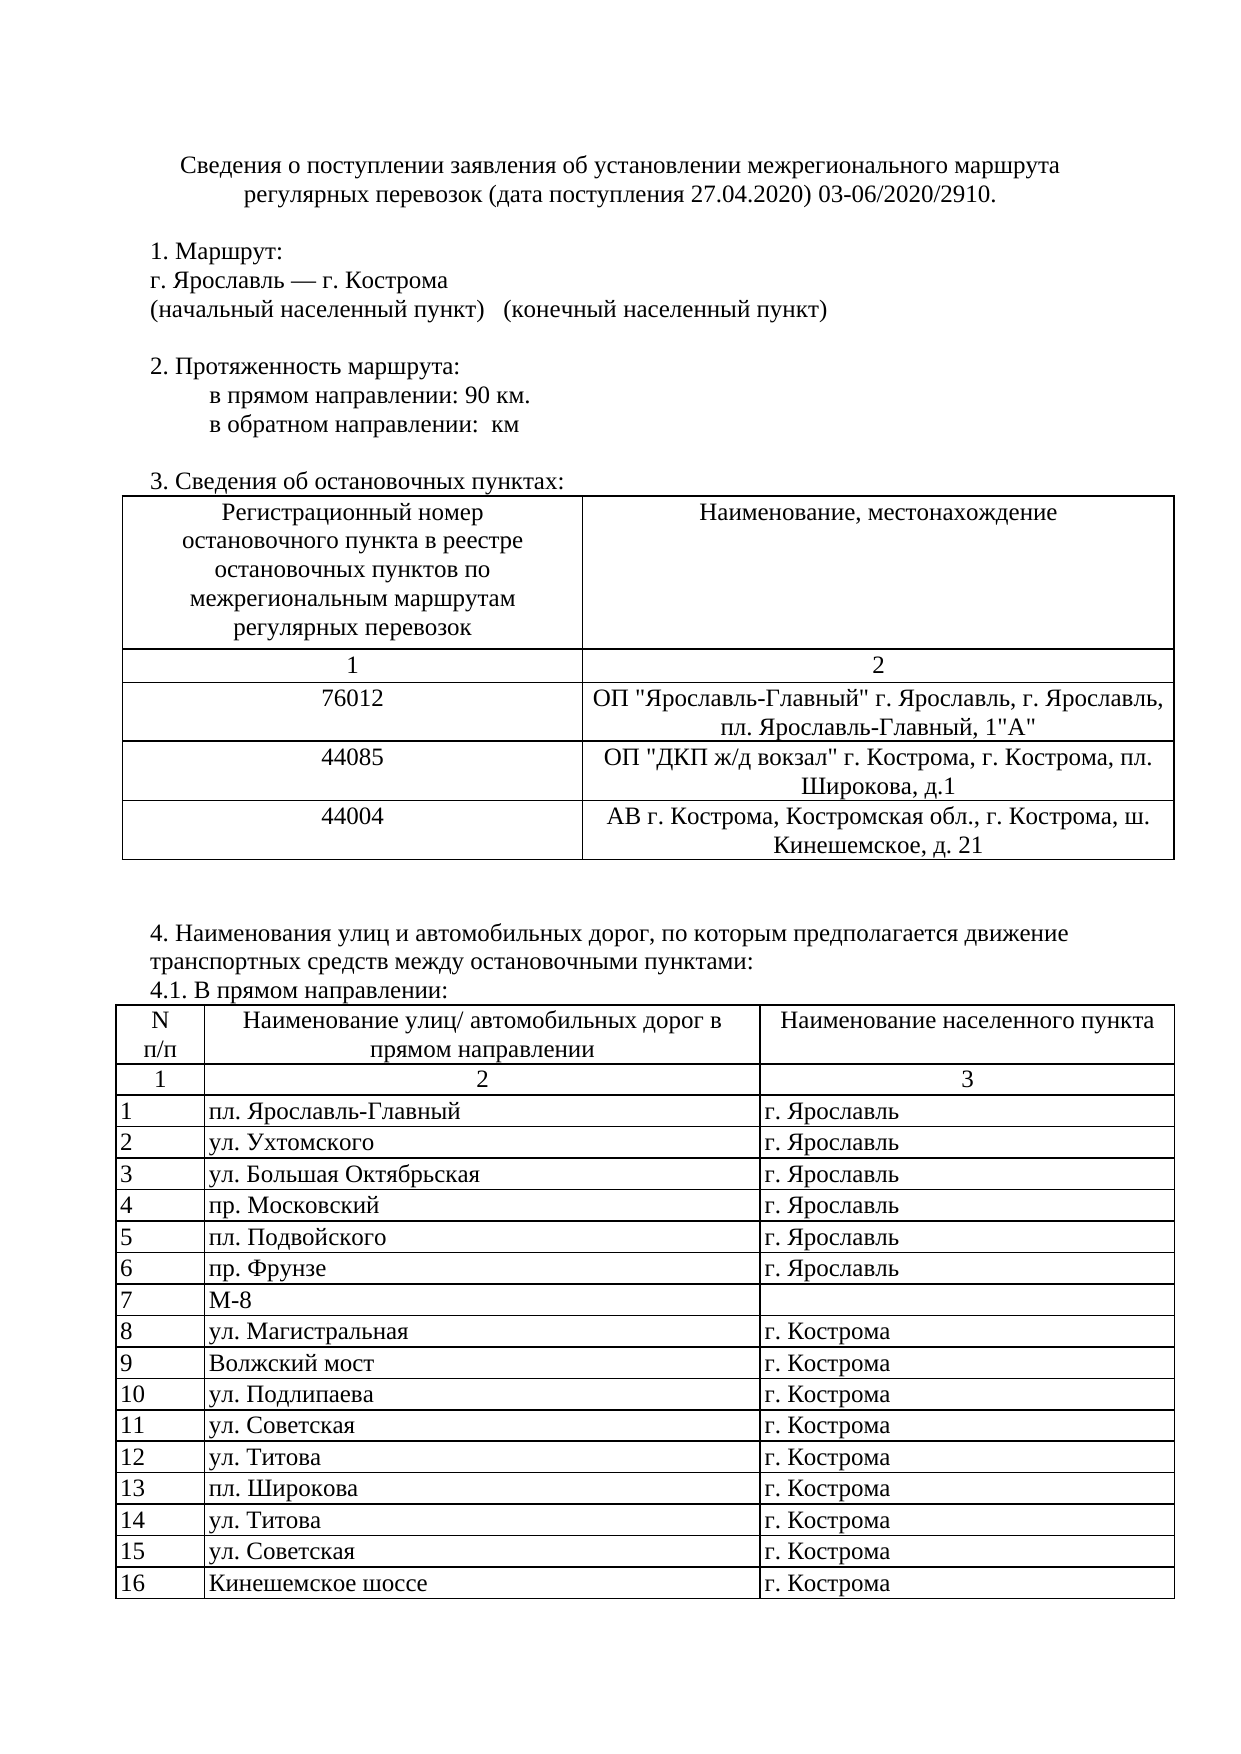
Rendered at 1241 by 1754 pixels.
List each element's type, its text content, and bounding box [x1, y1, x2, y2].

table_cell пл. Широкова [205, 1473, 759, 1503]
table_cell ул. Советская [205, 1411, 759, 1440]
table_cell г. Ярославль [761, 1253, 1174, 1283]
text г. Ярославль — г. Кострома [150, 265, 1090, 294]
table_cell 2 [117, 1127, 204, 1157]
table_cell г. Кострома [761, 1348, 1174, 1377]
table_header Наименование, местонахождение [583, 497, 1173, 648]
table_cell 3 [117, 1159, 204, 1189]
table_cell 16 [117, 1568, 204, 1598]
table_header Регистрационный номер остановочного пункта в реестре остановочных пунктов по межрегиональным маршрутам регулярных перевозок [123, 497, 582, 648]
table_cell ул. Магистральная [205, 1316, 759, 1346]
table_cell 76012 [123, 683, 582, 740]
table_cell г. Кострома [761, 1316, 1174, 1346]
text Сведения о поступлении заявления об установлении межрегионального маршрута регулярных перевозок (дата поступления 27.04.2020) 03-06/2020/2910. [150, 150, 1090, 207]
table_cell пр. Фрунзе [205, 1253, 759, 1283]
table_cell Кинешемское шоссе [205, 1568, 759, 1598]
table_cell ОП "Ярославль-Главный" г. Ярославль, г. Ярославль, пл. Ярославль-Главный, 1"А" [583, 683, 1173, 740]
text в обратном направлении: км [150, 409, 1090, 437]
table_cell г. Кострома [761, 1411, 1174, 1440]
table_cell 7 [117, 1285, 204, 1314]
table_cell 14 [117, 1505, 204, 1535]
table_cell ул. Титова [205, 1505, 759, 1535]
table_cell [761, 1285, 1174, 1314]
table_cell ул. Ухтомского [205, 1127, 759, 1157]
table_cell 8 [117, 1316, 204, 1346]
table_cell ОП "ДКП ж/д вокзал" г. Кострома, г. Кострома, пл. Широкова, д.1 [583, 742, 1173, 799]
table_cell 13 [117, 1473, 204, 1503]
table_cell АВ г. Кострома, Костромская обл., г. Кострома, ш. Кинешемское, д. 21 [583, 801, 1173, 858]
table_cell ул. Подлипаева [205, 1379, 759, 1409]
table_cell 2 [205, 1065, 759, 1094]
table_cell Волжский мост [205, 1348, 759, 1377]
table_cell ул. Большая Октябрьская [205, 1159, 759, 1189]
table_cell 1 [117, 1096, 204, 1126]
text 4.1. В прямом направлении: [150, 975, 1090, 1004]
text в прямом направлении: 90 км. [150, 380, 1090, 409]
table_cell 5 [117, 1222, 204, 1252]
table_cell 12 [117, 1442, 204, 1472]
table_cell М-8 [205, 1285, 759, 1314]
text 3. Сведения об остановочных пунктах: [150, 466, 1090, 495]
table_cell 1 [123, 650, 582, 681]
text 4. Наименования улиц и автомобильных дорог, по которым предполагается движение транспортных средств между остановочными пунктами: [150, 918, 1090, 975]
text 1. Маршрут: [150, 236, 1090, 265]
table_cell 3 [761, 1065, 1174, 1094]
table_cell пл. Ярославль-Главный [205, 1096, 759, 1126]
table_cell 9 [117, 1348, 204, 1377]
table_cell г. Кострома [761, 1442, 1174, 1472]
table_cell пл. Подвойского [205, 1222, 759, 1252]
table_cell 15 [117, 1536, 204, 1566]
table_cell 2 [583, 650, 1173, 681]
table_cell г. Кострома [761, 1505, 1174, 1535]
table_cell г. Кострома [761, 1473, 1174, 1503]
table_cell 11 [117, 1411, 204, 1440]
table_header Наименование населенного пункта [761, 1006, 1174, 1063]
table_cell 6 [117, 1253, 204, 1283]
table_cell г. Ярославль [761, 1222, 1174, 1252]
table_cell ул. Советская [205, 1536, 759, 1566]
table_cell 4 [117, 1190, 204, 1220]
table_header N п/п [117, 1006, 204, 1063]
table_cell 1 [117, 1065, 204, 1094]
table_cell 10 [117, 1379, 204, 1409]
table_cell г. Кострома [761, 1536, 1174, 1566]
table_cell г. Ярославль [761, 1127, 1174, 1157]
table_cell г. Ярославль [761, 1190, 1174, 1220]
table_cell г. Ярославль [761, 1159, 1174, 1189]
table_cell пр. Московский [205, 1190, 759, 1220]
table_cell г. Кострома [761, 1568, 1174, 1598]
table_cell ул. Титова [205, 1442, 759, 1472]
table_cell 44085 [123, 742, 582, 799]
table_cell г. Кострома [761, 1379, 1174, 1409]
text 2. Протяженность маршрута: [150, 351, 1090, 380]
table_header Наименование улиц/ автомобильных дорог в прямом направлении [205, 1006, 759, 1063]
table_cell 44004 [123, 801, 582, 858]
table_cell г. Ярославль [761, 1096, 1174, 1126]
text (начальный населенный пункт) (конечный населенный пункт) [150, 294, 1090, 322]
